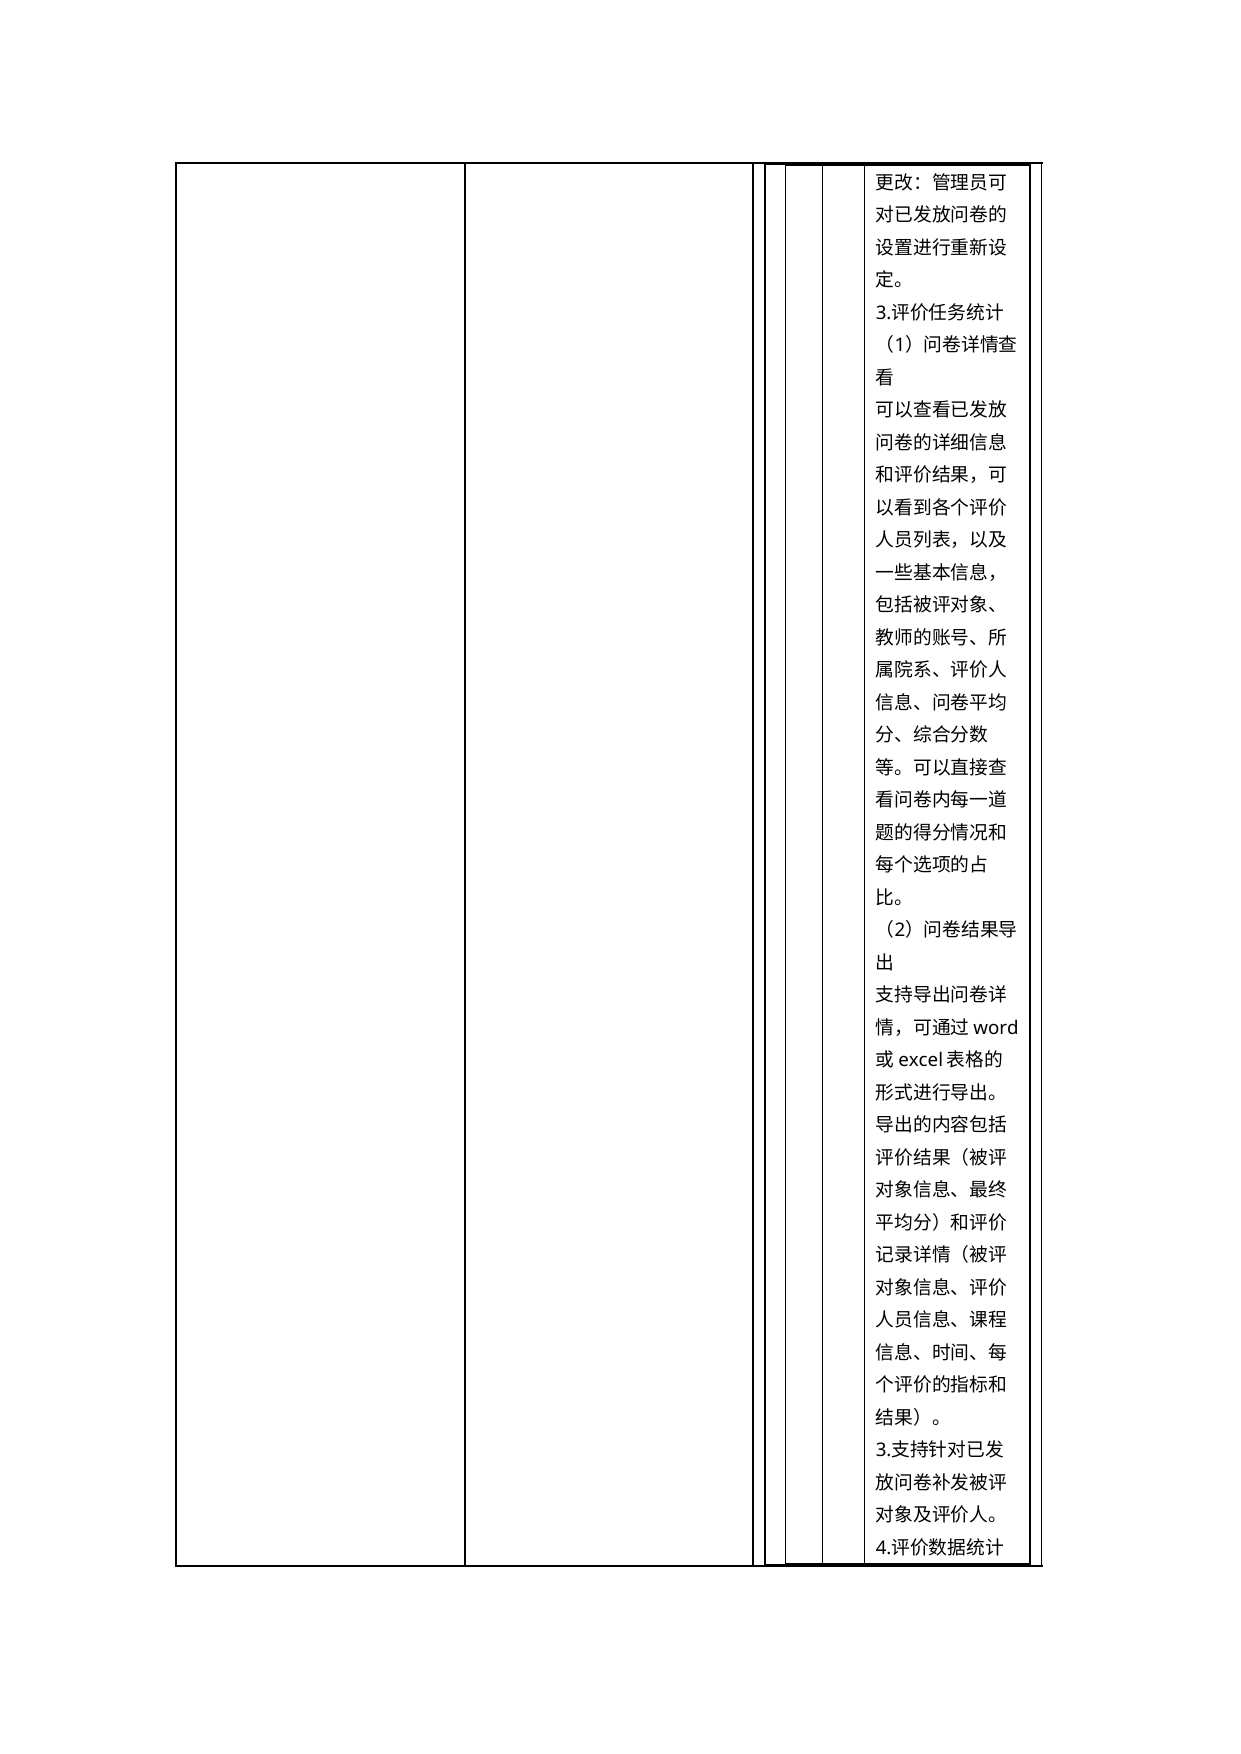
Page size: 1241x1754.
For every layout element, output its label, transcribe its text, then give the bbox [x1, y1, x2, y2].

table_cell [865, 166, 1029, 1563]
table_cell [754, 164, 764, 1565]
table_cell [786, 166, 822, 1563]
table_cell [466, 164, 752, 1565]
table_cell [1031, 164, 1041, 1565]
table_cell [766, 165, 785, 1564]
table_cell 1 [177, 164, 464, 1565]
table_cell [823, 166, 864, 1563]
